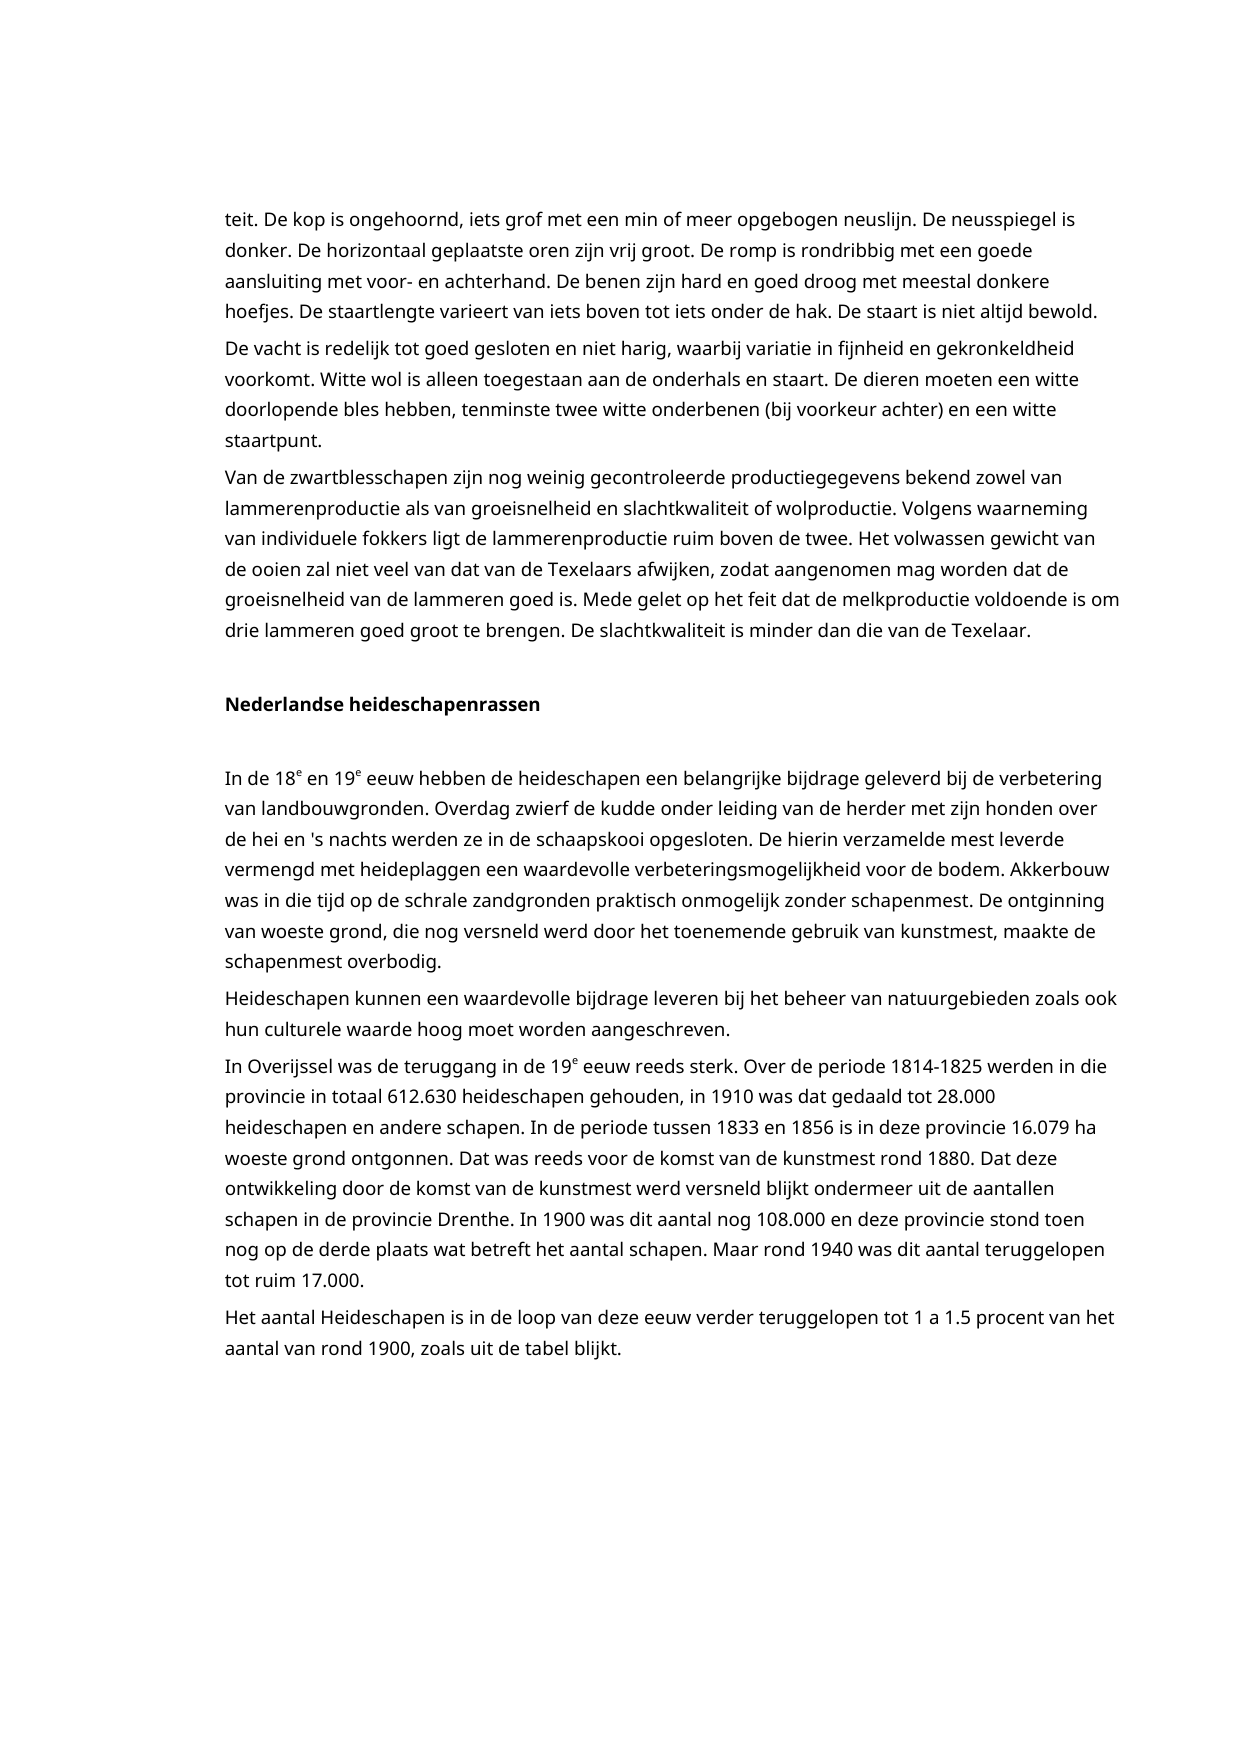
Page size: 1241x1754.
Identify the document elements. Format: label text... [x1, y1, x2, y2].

text Nederlandse heideschapenrassen [224, 691, 1122, 717]
text Heideschapen kunnen een waardevolle bijdrage leveren bij het beheer van natuurgebieden zoals ook hun culturele waarde hoog moet worden aangeschreven. [224, 986, 1122, 1042]
text In de 18e en 19e eeuw hebben de heideschapen een belangrijke bijdrage geleverd bij de verbetering van landbouwgronden. Overdag zwierf de kudde onder leiding van de herder met zijn honden over de hei en 's nachts werden ze in de schaapskooi opgesloten. De hierin verzamelde mest leverde vermengd met heideplaggen een waardevolle verbeteringsmogelijkheid voor de bodem. Akkerbouw was in die tijd op de schrale zandgronden praktisch onmogelijk zonder schapenmest. De ontginning van woeste grond, die nog versneld werd door het toenemende gebruik van kunstmest, maakte de schapenmest overbodig. [224, 765, 1122, 974]
text Het aantal Heideschapen is in de loop van deze eeuw verder teruggelopen tot 1.5 procent van het aantal van rond 1900, zoals uit de tabel blijkt. [224, 1304, 1122, 1360]
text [224, 207, 1122, 324]
text Van de zwartblesschapen zijn nog weinig gecontroleerde productiegegevens bekend zowel van lammerenproductie als van groeisnelheid en slachtkwaliteit of wolproductie. Volgens waarneming van individuele fokkers ligt de lammerenproductie ruim boven de twee. Het volwassen gewicht van de ooien zal niet veel van dat van de Texelaars afwijken, zodat aangenomen mag worden dat de groeisnelheid van de lammeren goed is. Mede gelet op het feit dat de melkproductie voldoende is om drie lammeren goed groot te brengen. De slachtkwaliteit is minder dan die van de Texelaar. [224, 464, 1122, 643]
text De vacht is redelijk tot goed gesloten en niet harig, waarbij variatie in fijnheid en gekronkeldheid voorkomt. Witte wol is alleen toegestaan aan de onderhals en staart. De dieren moeten een witte doorlopende bles hebben, tenminste twee witte onderbenen (bij voorkeur achter) en een witte staartpunt. [224, 336, 1122, 453]
text In Overijssel was de teruggang in de 19e eeuw reeds sterk. Over de periode 1814-1825 werden in die provincie in totaal 612.630 heideschapen gehouden, in 1910 was dat gedaald tot 28.000 heideschapen en andere schapen. In de periode tussen 1833 en 1856 is in deze provincie woeste grond ontgonnen. Dat was reeds voor de komst van de kunstmest rond 1880. Dat deze ontwikkeling door de komst van de kunstmest werd versneld blijkt ondermeer uit de aantallen schapen in de provincie Drenthe. In 1900 was dit aantal nog 108.000 en deze provincie stond toen nog op de derde plaats wat betreft het aantal schapen. Maar rond 1940 was dit aantal teruggelopen tot ruim 17.000. [224, 1053, 1122, 1293]
